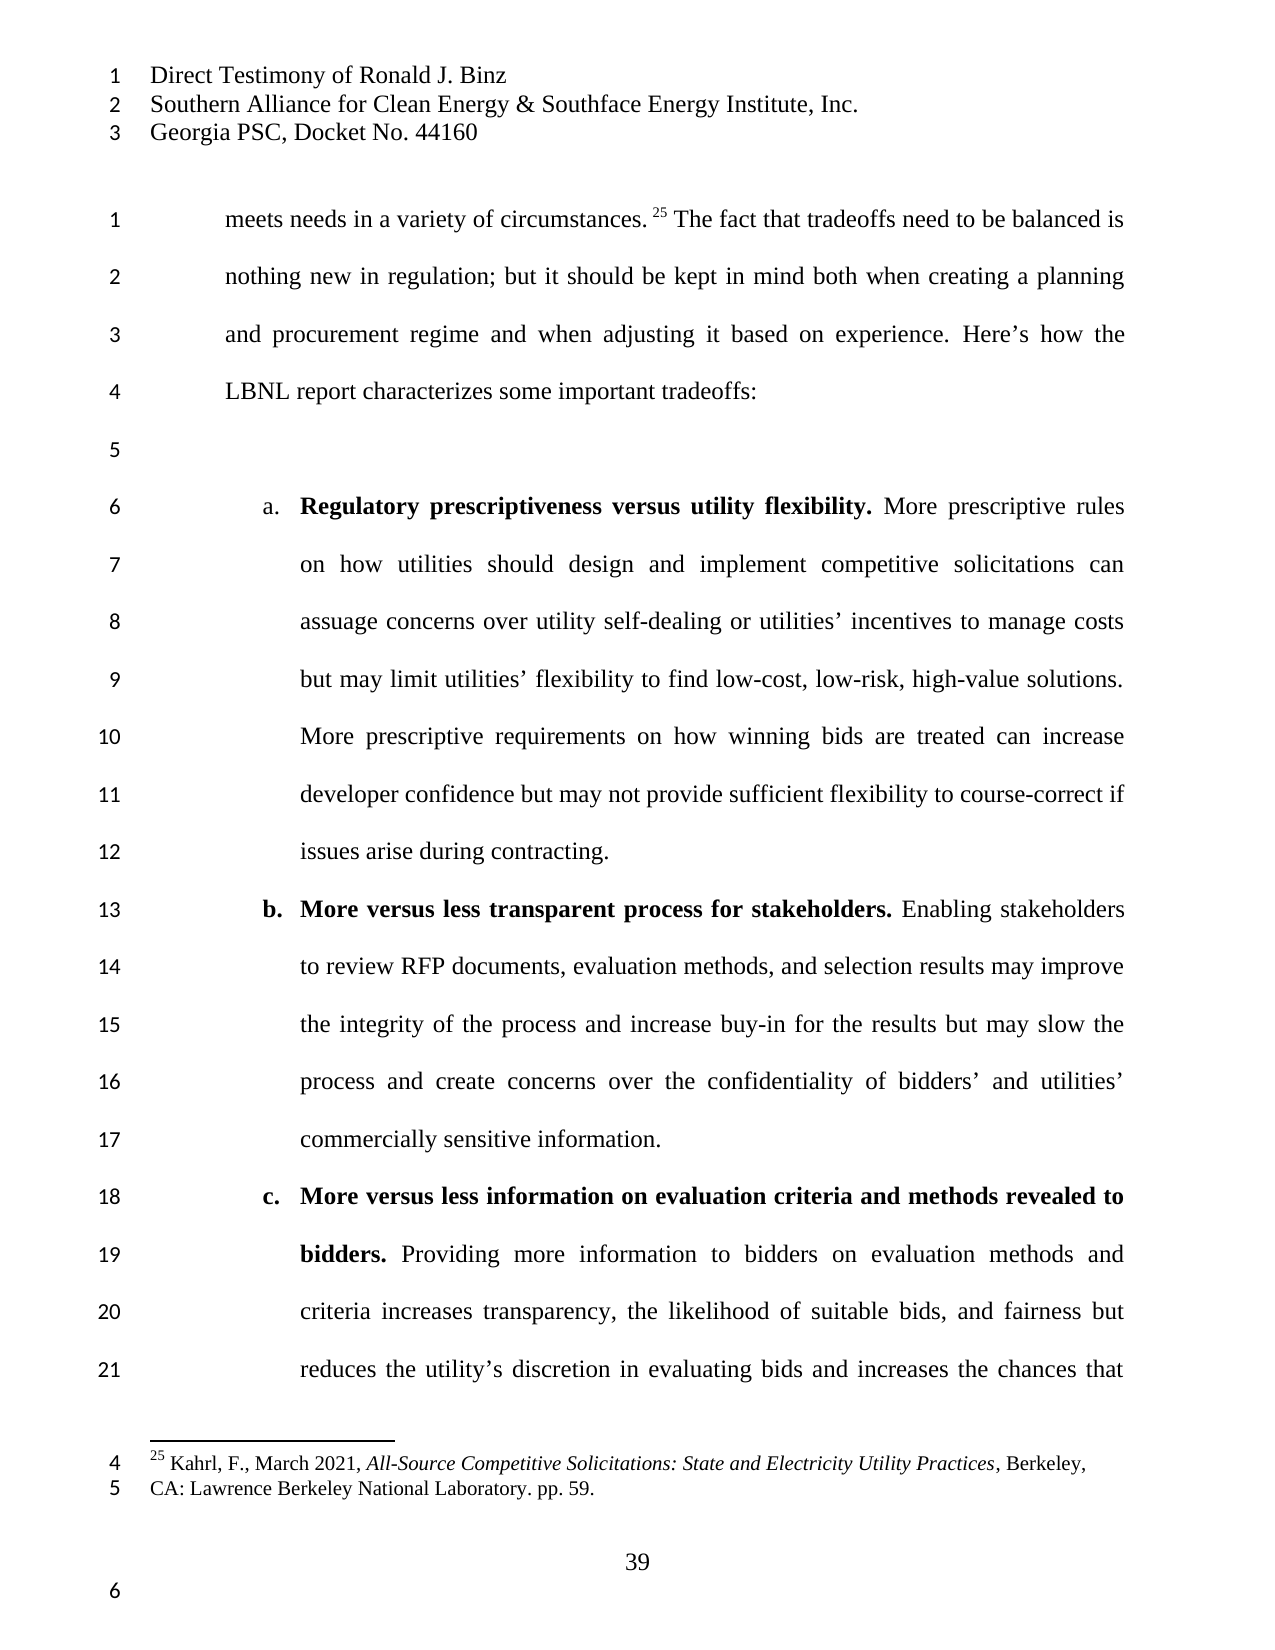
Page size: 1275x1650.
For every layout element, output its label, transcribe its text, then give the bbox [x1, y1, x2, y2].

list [262, 1181, 1125, 1382]
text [150, 204, 1125, 405]
list More versus less transparent process for stakeholders. Enabling stakeholders to review RFP documents, evaluation methods, and selection results may improve the integrity of the process and increase buy-in for the results but may slow the process and create concerns over the confidentiality of bidders’ and utilities’ commercially sensitive information. [262, 894, 1125, 1152]
list Regulatory prescriptiveness versus utility flexibility. More prescriptive rules on how utilities should design and implement competitive solicitations can assuage concerns over utility self-dealing or utilities’ incentives to manage costs but may limit utilities’ flexibility to find low-cost, low-risk, high-value solutions. More prescriptive requirements on how winning bids are treated can increase developer confidence but may not provide sufficient flexibility to course-correct if issues arise during contracting. [262, 491, 1125, 865]
